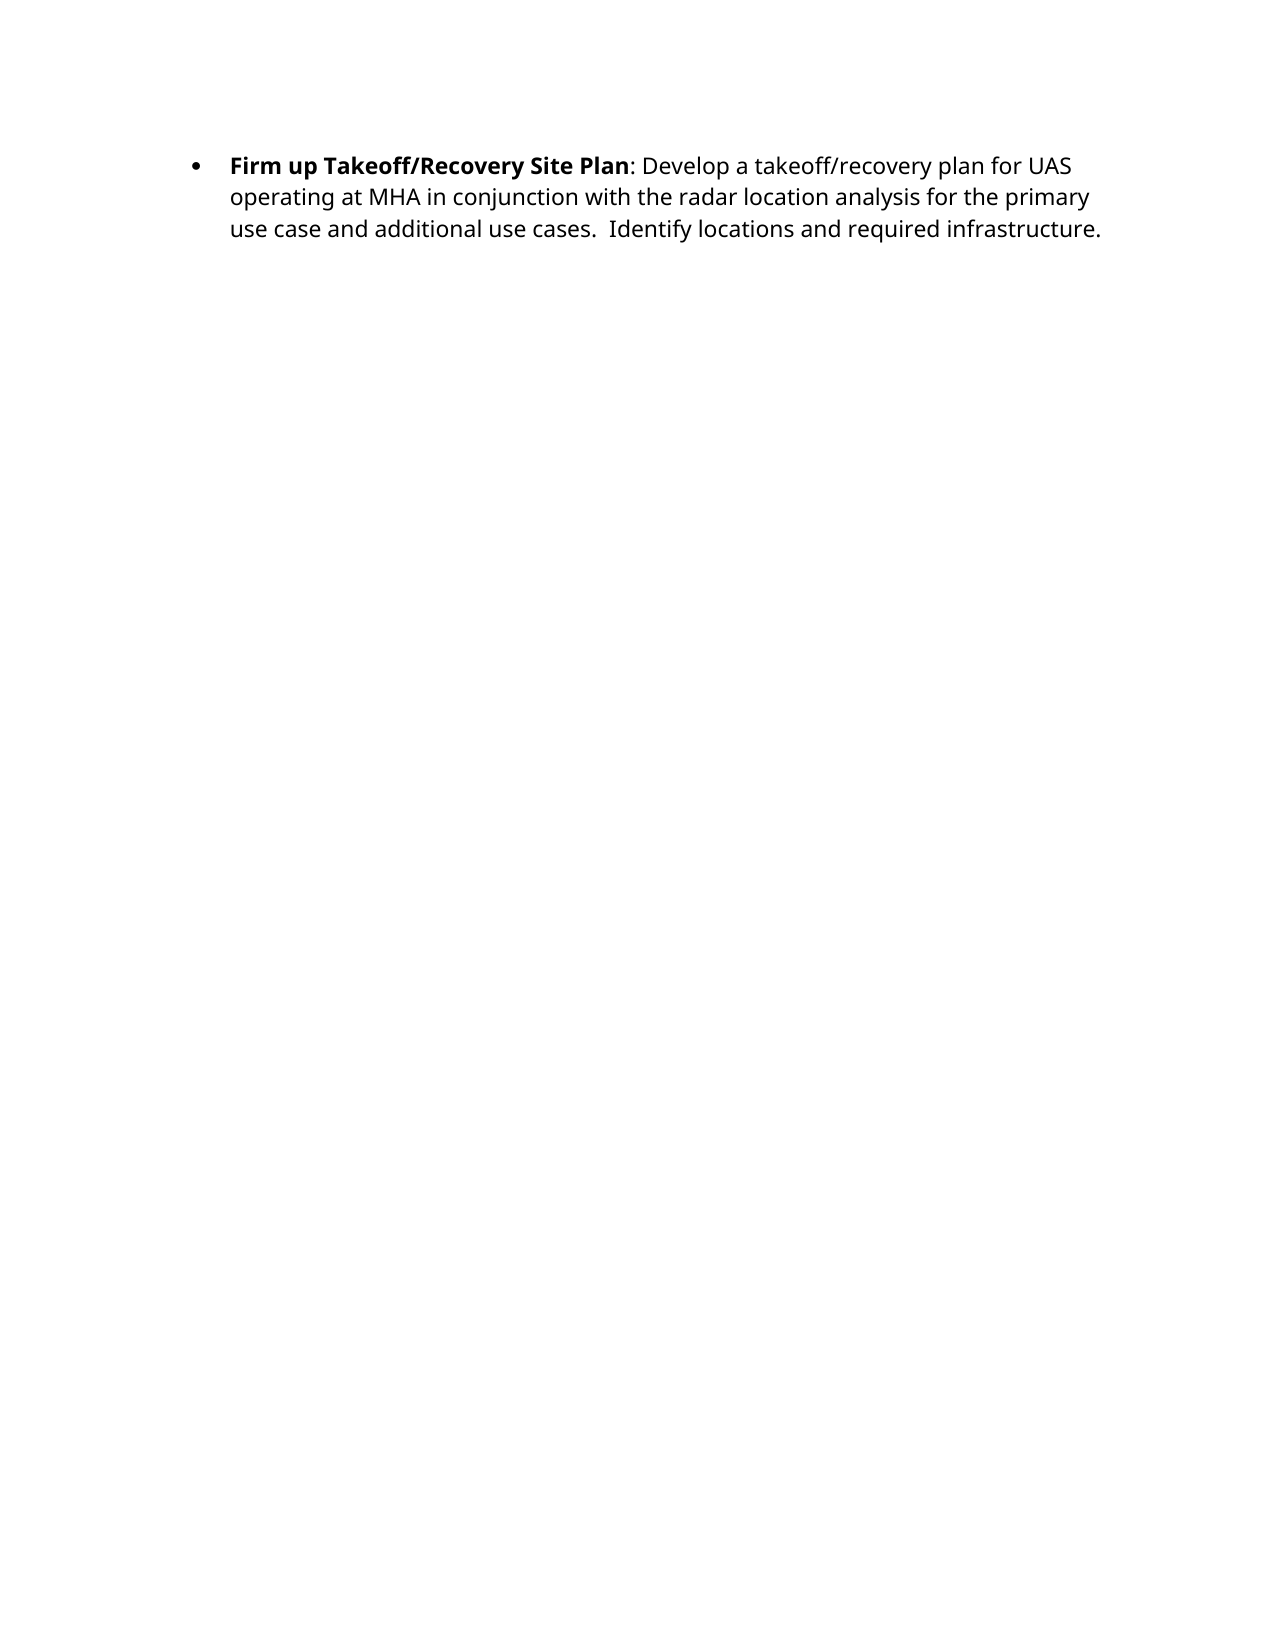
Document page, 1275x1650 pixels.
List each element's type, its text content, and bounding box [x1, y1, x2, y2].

list Firm up Takeoff/Recovery Site Plan: Develop a takeoff/recovery plan for UAS operating at MHA in conjunction with the radar location analysis for the primary use case and additional use cases. Identify locations and required infrastructure. [192, 150, 1125, 244]
